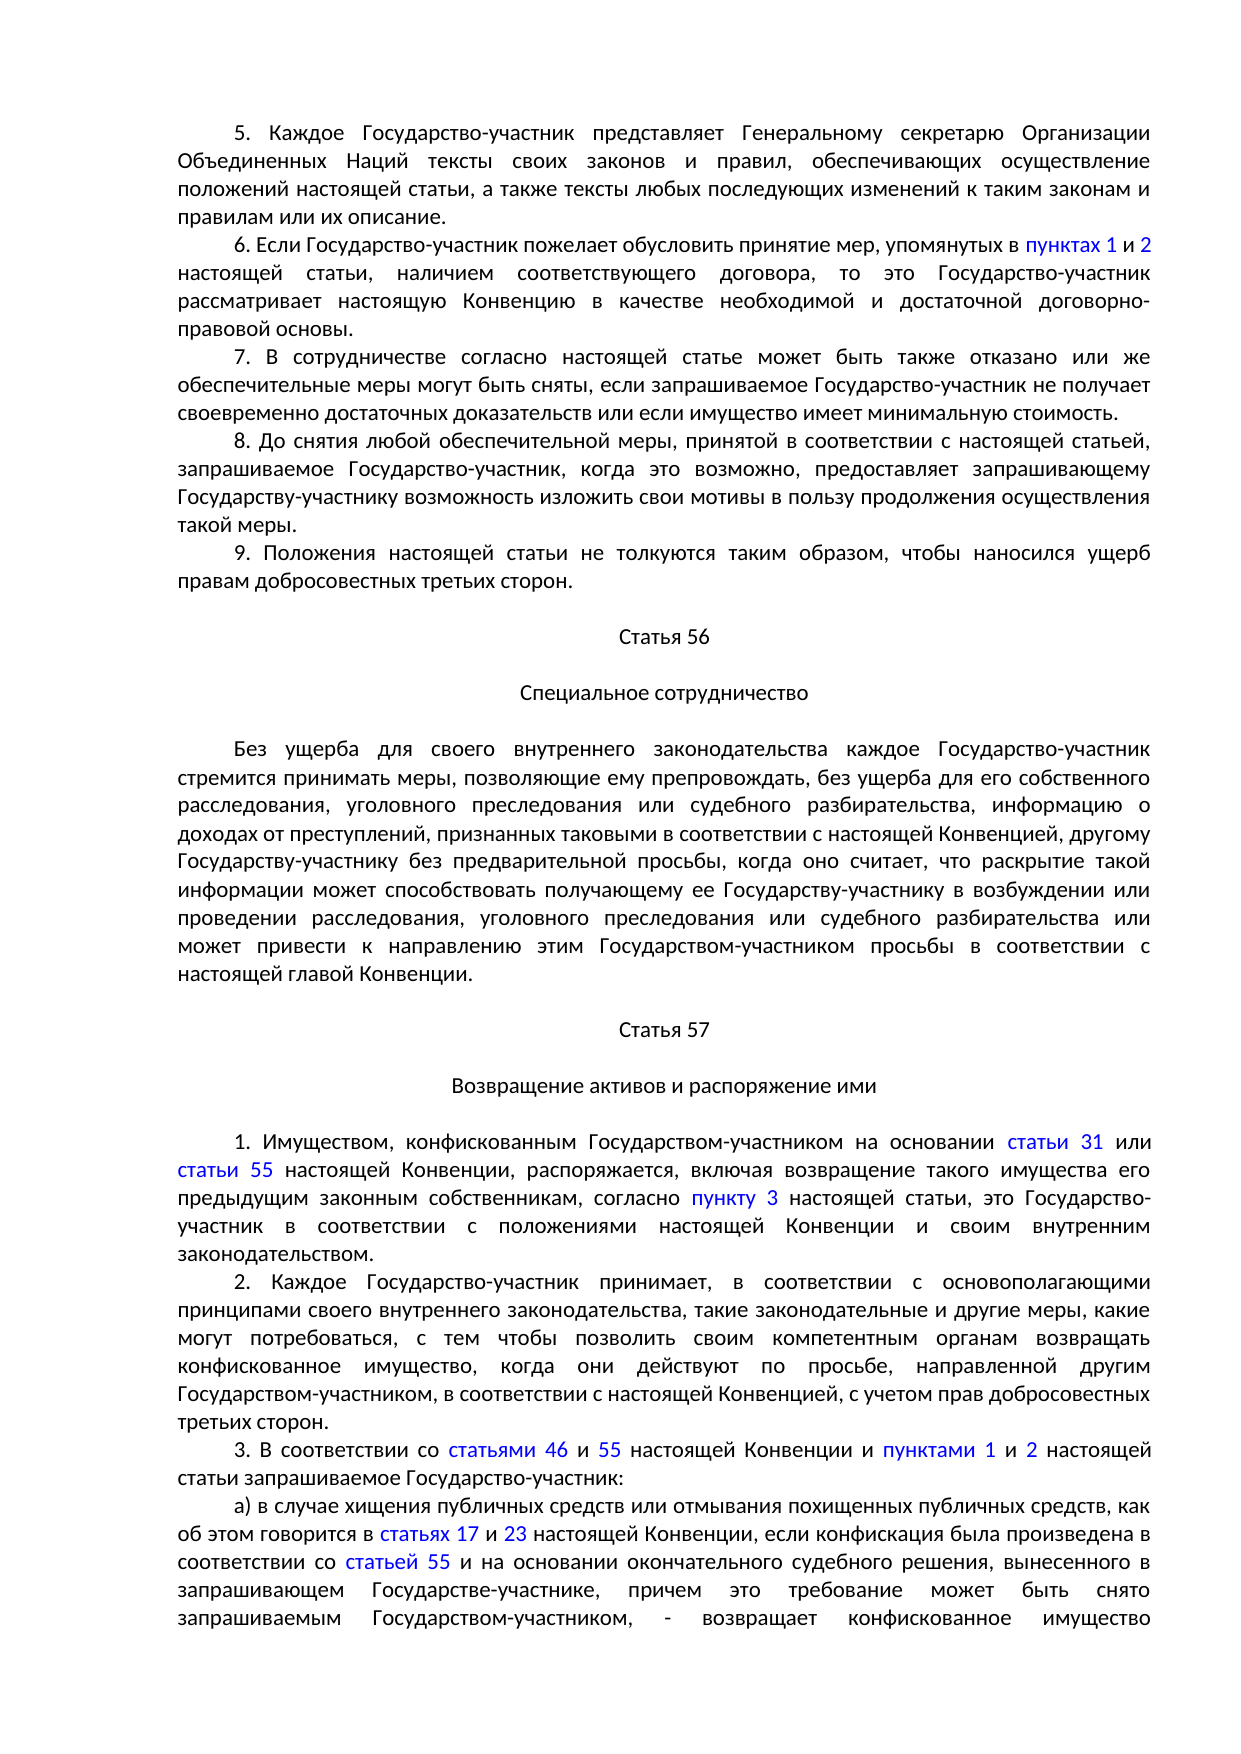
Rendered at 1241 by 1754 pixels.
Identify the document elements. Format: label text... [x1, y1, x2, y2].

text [177, 1491, 1152, 1631]
text Возвращение активов и распоряжение ими [177, 1071, 1152, 1099]
text Без ущерба для своего внутреннего законодательства каждое Государство-участник стремится принимать меры, позволяющие ему препровождать, без ущерба для его собственного расследования, уголовного преследования или судебного разбирательства, информацию о доходах от преступлений, признанных таковыми в соответствии с настоящей Конвенцией, другому Государству-участнику без предварительной просьбы, когда оно считает, что раскрытие такой информации может способствовать получающему ее Государству-участнику в возбуждении или проведении расследования, уголовного преследования или судебного разбирательства или может привести к направлению этим Государством-участником просьбы в соответствии с настоящей главой Конвенции. [177, 734, 1152, 987]
text Специальное сотрудничество [177, 678, 1152, 707]
text 9. Положения настоящей статьи не толкуются таким образом, чтобы наносился ущерб правам добросовестных третьих сторон. [177, 538, 1152, 594]
text 7. В сотрудничестве согласно настоящей статье может быть также отказано или же обеспечительные меры могут быть сняты, если запрашиваемое Государство-участник не получает своевременно достаточных доказательств или если имущество имеет минимальную стоимость. [177, 342, 1152, 426]
text 8. До снятия любой обеспечительной меры, принятой в соответствии с настоящей статьей, запрашиваемое Государство-участник, когда это возможно, предоставляет запрашивающему Государству-участнику возможность изложить свои мотивы в пользу продолжения осуществления такой меры. [177, 426, 1152, 538]
text 5. Каждое Государство-участник представляет Генеральному секретарю Организации Объединенных Наций тексты своих законов и правил, обеспечивающих осуществление положений настоящей статьи, а также тексты любых последующих изменений к таким законам и правилам или их описание. [177, 118, 1152, 230]
text Статья 57 [177, 1015, 1152, 1043]
text 3. В соответствии со статьями 46 и 55 настоящей Конвенции и пунктами 1 и 2 настоящей статьи запрашиваемое Государство-участник: [177, 1435, 1152, 1491]
text 2. Каждое Государство-участник принимает, в соответствии с основополагающими принципами своего внутреннего законодательства, такие законодательные и другие меры, какие могут потребоваться, с тем чтобы позволить своим компетентным органам возвращать конфискованное имущество, когда они действуют по просьбе, направленной другим Государством-участником, в соответствии с настоящей Конвенцией, с учетом прав добросовестных третьих сторон. [177, 1267, 1152, 1435]
text 6. Если Государство-участник пожелает обусловить принятие мер, упомянутых в пунктах 1 и 2 настоящей статьи, наличием соответствующего договора, то это Государство-участник рассматривает настоящую Конвенцию в качестве необходимой и достаточной договорно-правовой основы. [177, 230, 1152, 342]
text 1. Имуществом, конфискованным Государством-участником на основании статьи 31 или статьи 55 настоящей Конвенции, распоряжается, включая возвращение такого имущества его предыдущим законным собственникам, согласно пункту 3 настоящей статьи, это Государство-участник в соответствии с положениями настоящей Конвенции и своим внутренним законодательством. [177, 1127, 1152, 1267]
text Статья 56 [177, 622, 1152, 651]
